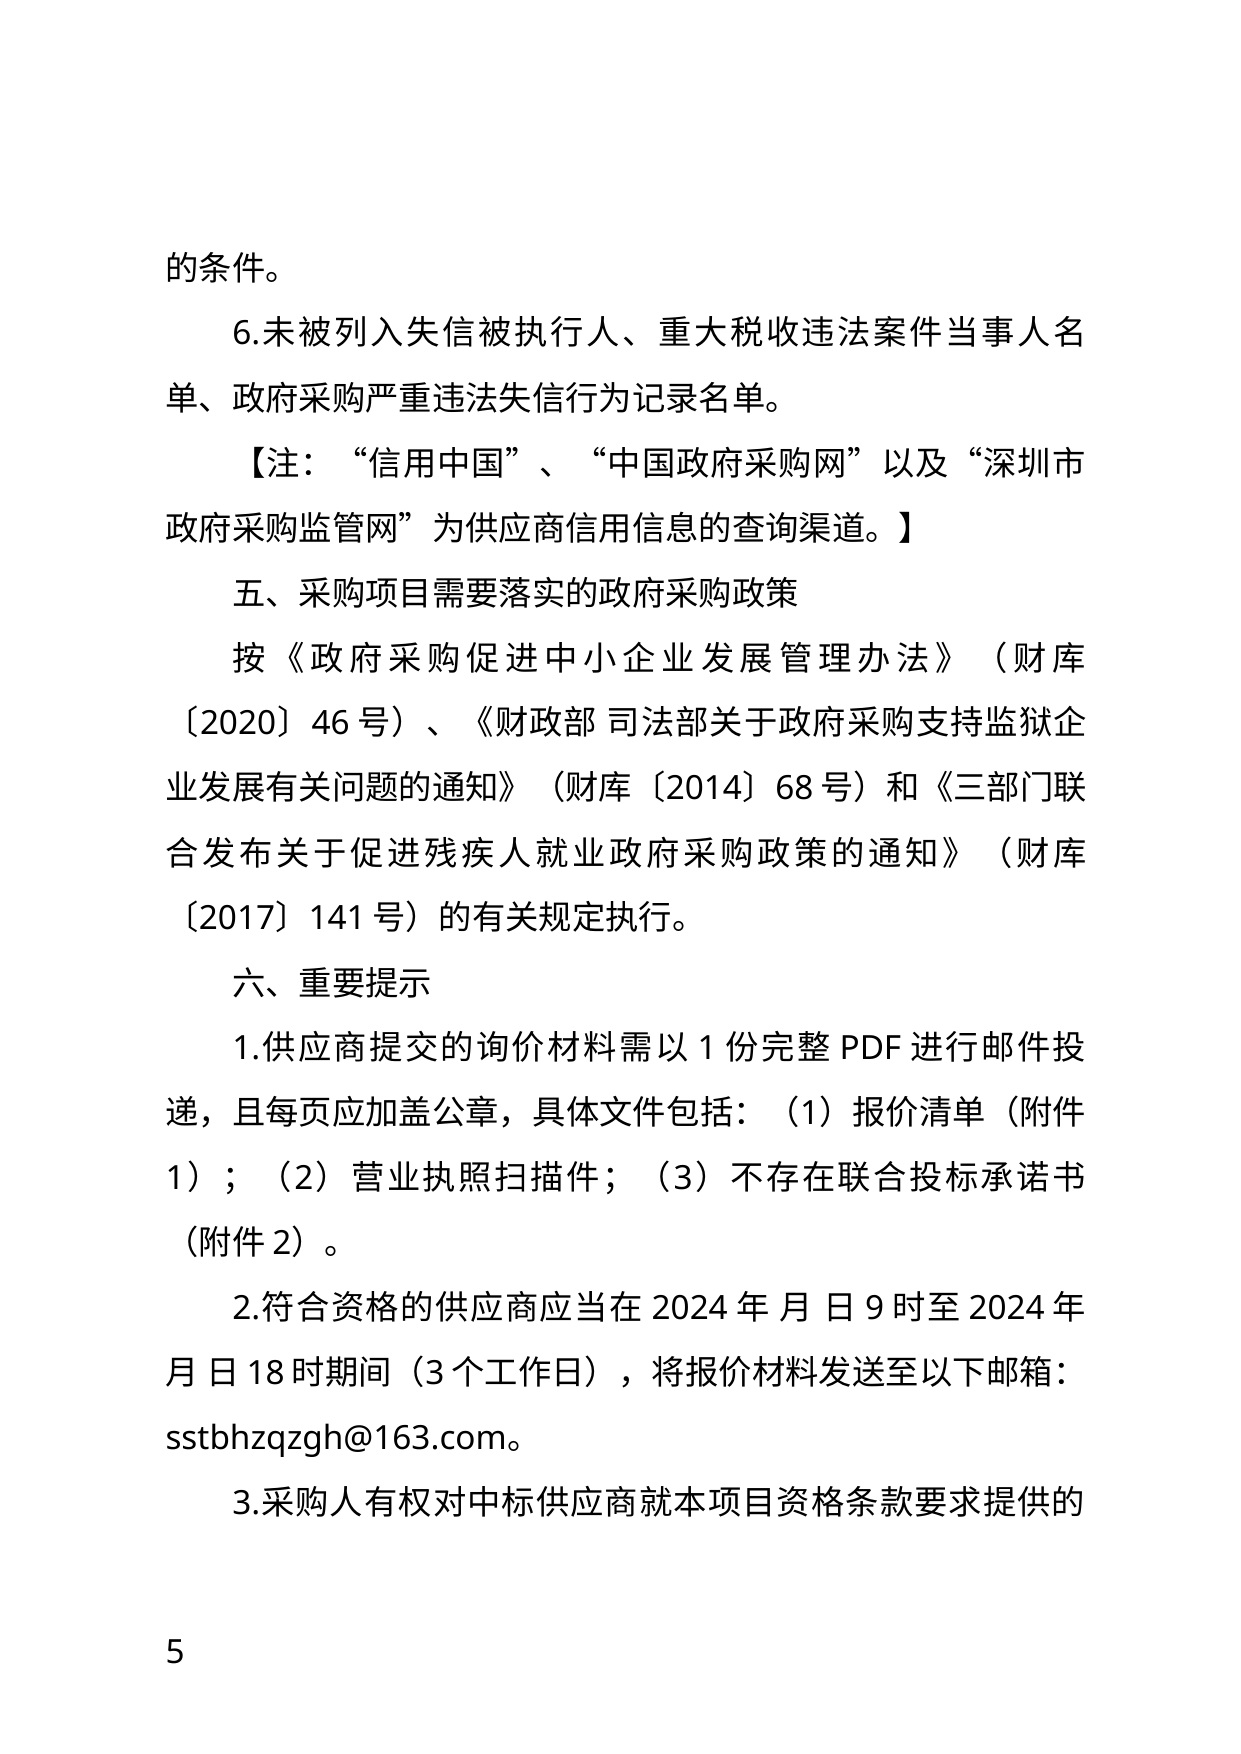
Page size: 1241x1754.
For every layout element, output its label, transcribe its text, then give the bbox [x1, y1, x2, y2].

text 五、采购项目需要落实的政府采购政策 [165, 558, 1087, 623]
text 按《政府采购促进中小企业发展管理办法》（财库〔2020〕46号）、《财政部 司法部关于政府采购支持监狱企业发展有关问题的通知》（财库〔2014〕68号）和《三部门联合发布关于促进残疾人就业政府采购政策的通知》（财库〔2017〕141号）的有关规定执行。 [165, 623, 1087, 948]
text 6.未被列入失信被执行人、重大税收违法案件当事人名单、政府采购严重违法失信行为记录名单。 [165, 298, 1087, 428]
text 2.符合资格的供应商应当在2024年 月 日9时至2024年 月 日18时期间（3个工作日），将报价材料发送至以下邮箱：sstbhzqzgh@163.com。 [165, 1273, 1087, 1468]
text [165, 233, 1087, 298]
text 1.供应商提交的询价材料需以1份完整PDF进行邮件投递，且每页应加盖公章，具体文件包括：（1）报价清单（附件1）；（2）营业执照扫描件；（3）不存在联合投标承诺书（附件2）。 [165, 1013, 1087, 1273]
text 【注：“信用中国”、“中国政府采购网”以及“深圳市政府采购监管网”为供应商信用信息的查询渠道。】 [165, 428, 1087, 558]
text 六、重要提示 [165, 948, 1087, 1013]
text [165, 1468, 1087, 1533]
